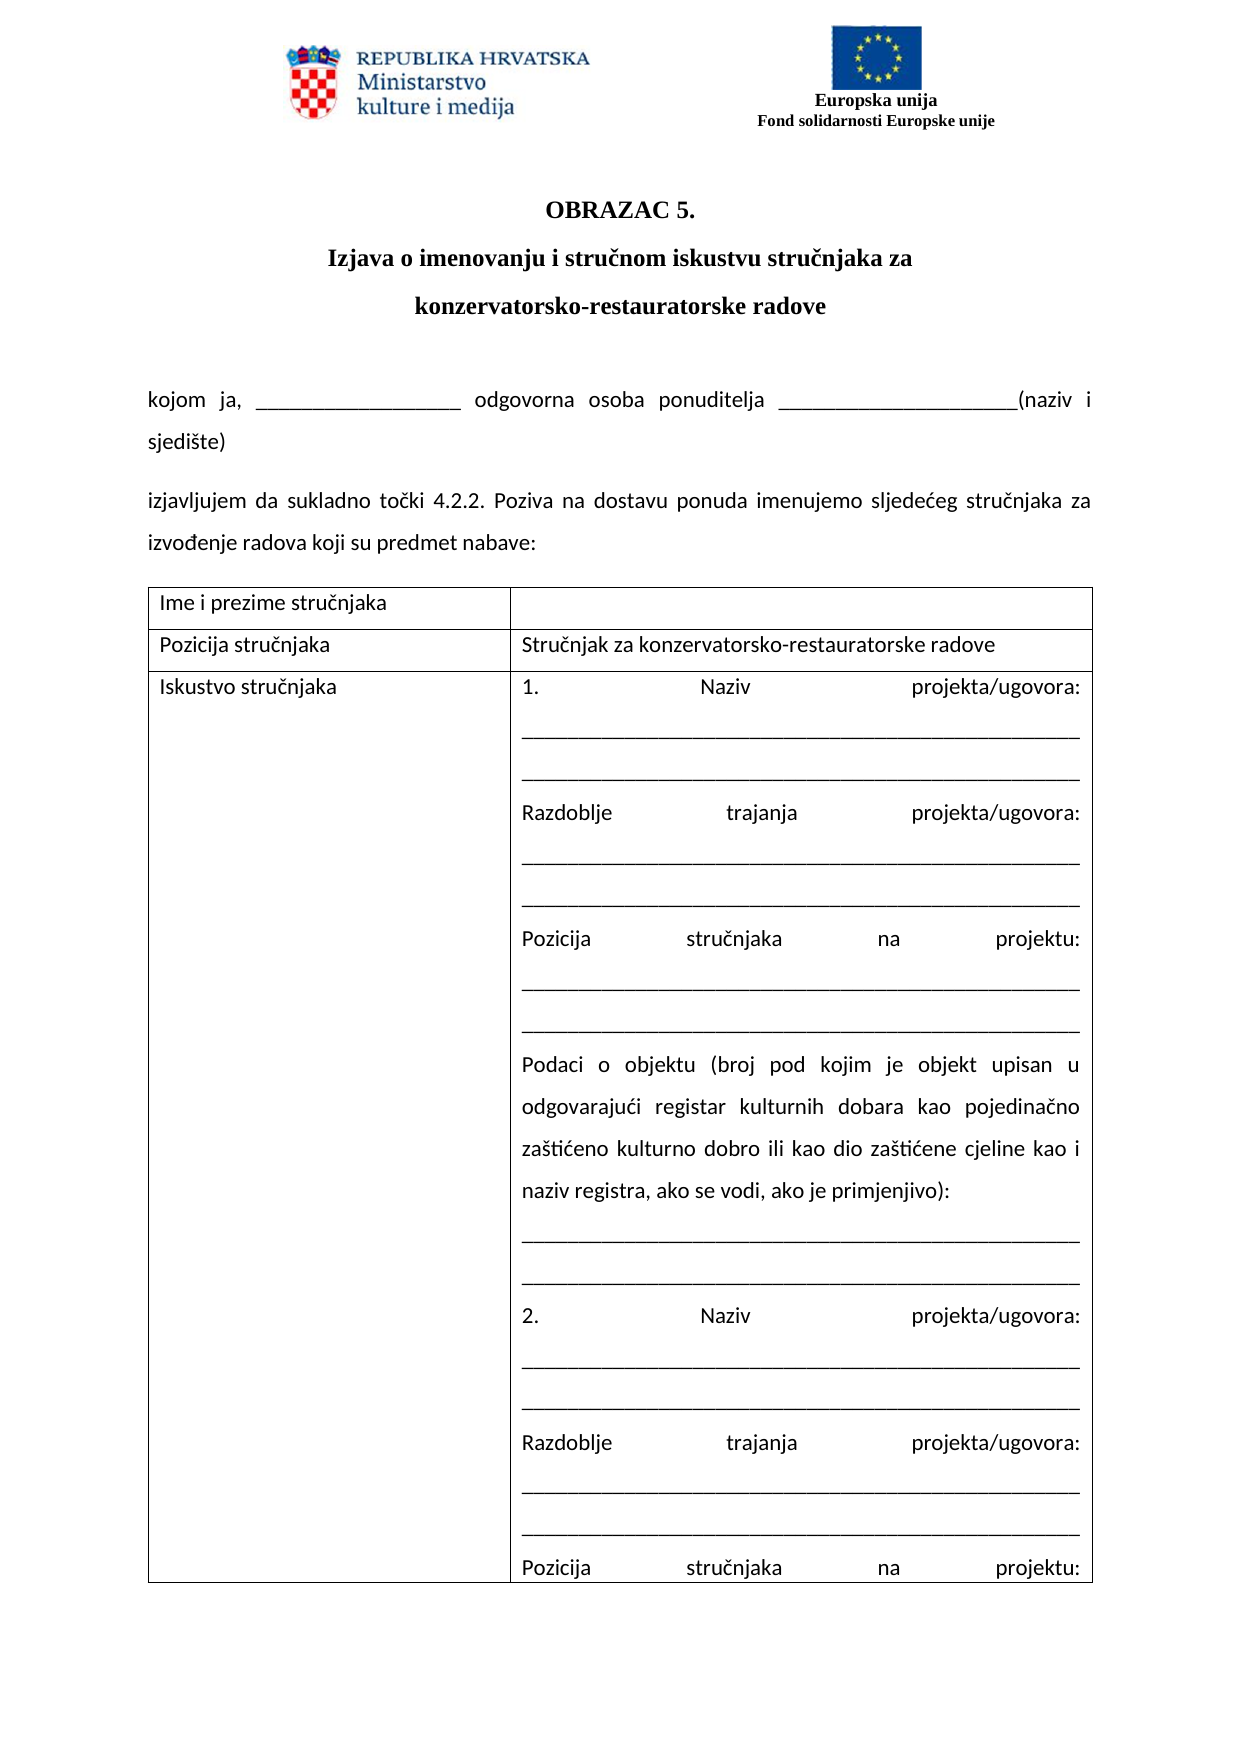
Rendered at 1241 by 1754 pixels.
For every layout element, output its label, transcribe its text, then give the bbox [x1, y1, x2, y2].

table_header Ime i prezime stručnjaka [149, 588, 510, 629]
table_cell Pozicija stručnjaka [149, 630, 510, 671]
text izjavljujem da sukladno točki 4.2.2. Poziva na dostavu ponuda imenujemo sljedećeg stručnjaka za izvođenje radova koji su predmet nabave: [148, 486, 1093, 556]
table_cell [511, 672, 1092, 1582]
table_cell Iskustvo stručnjaka [149, 672, 510, 1582]
picture [283, 45, 596, 123]
table_cell Stručnjak za konzervatorsko-restauratorske radove [511, 630, 1092, 671]
text OBRAZAC 5. [148, 195, 1093, 224]
table_header [511, 588, 1092, 629]
text kojom ja, __________________ odgovorna osoba ponuditelja _____________________(naziv i sjedište) [148, 385, 1093, 455]
text konzervatorsko-restauratorske radove [148, 291, 1093, 319]
text Izjava o imenovanju i stručnom iskustvu stručnjaka za [148, 243, 1093, 272]
